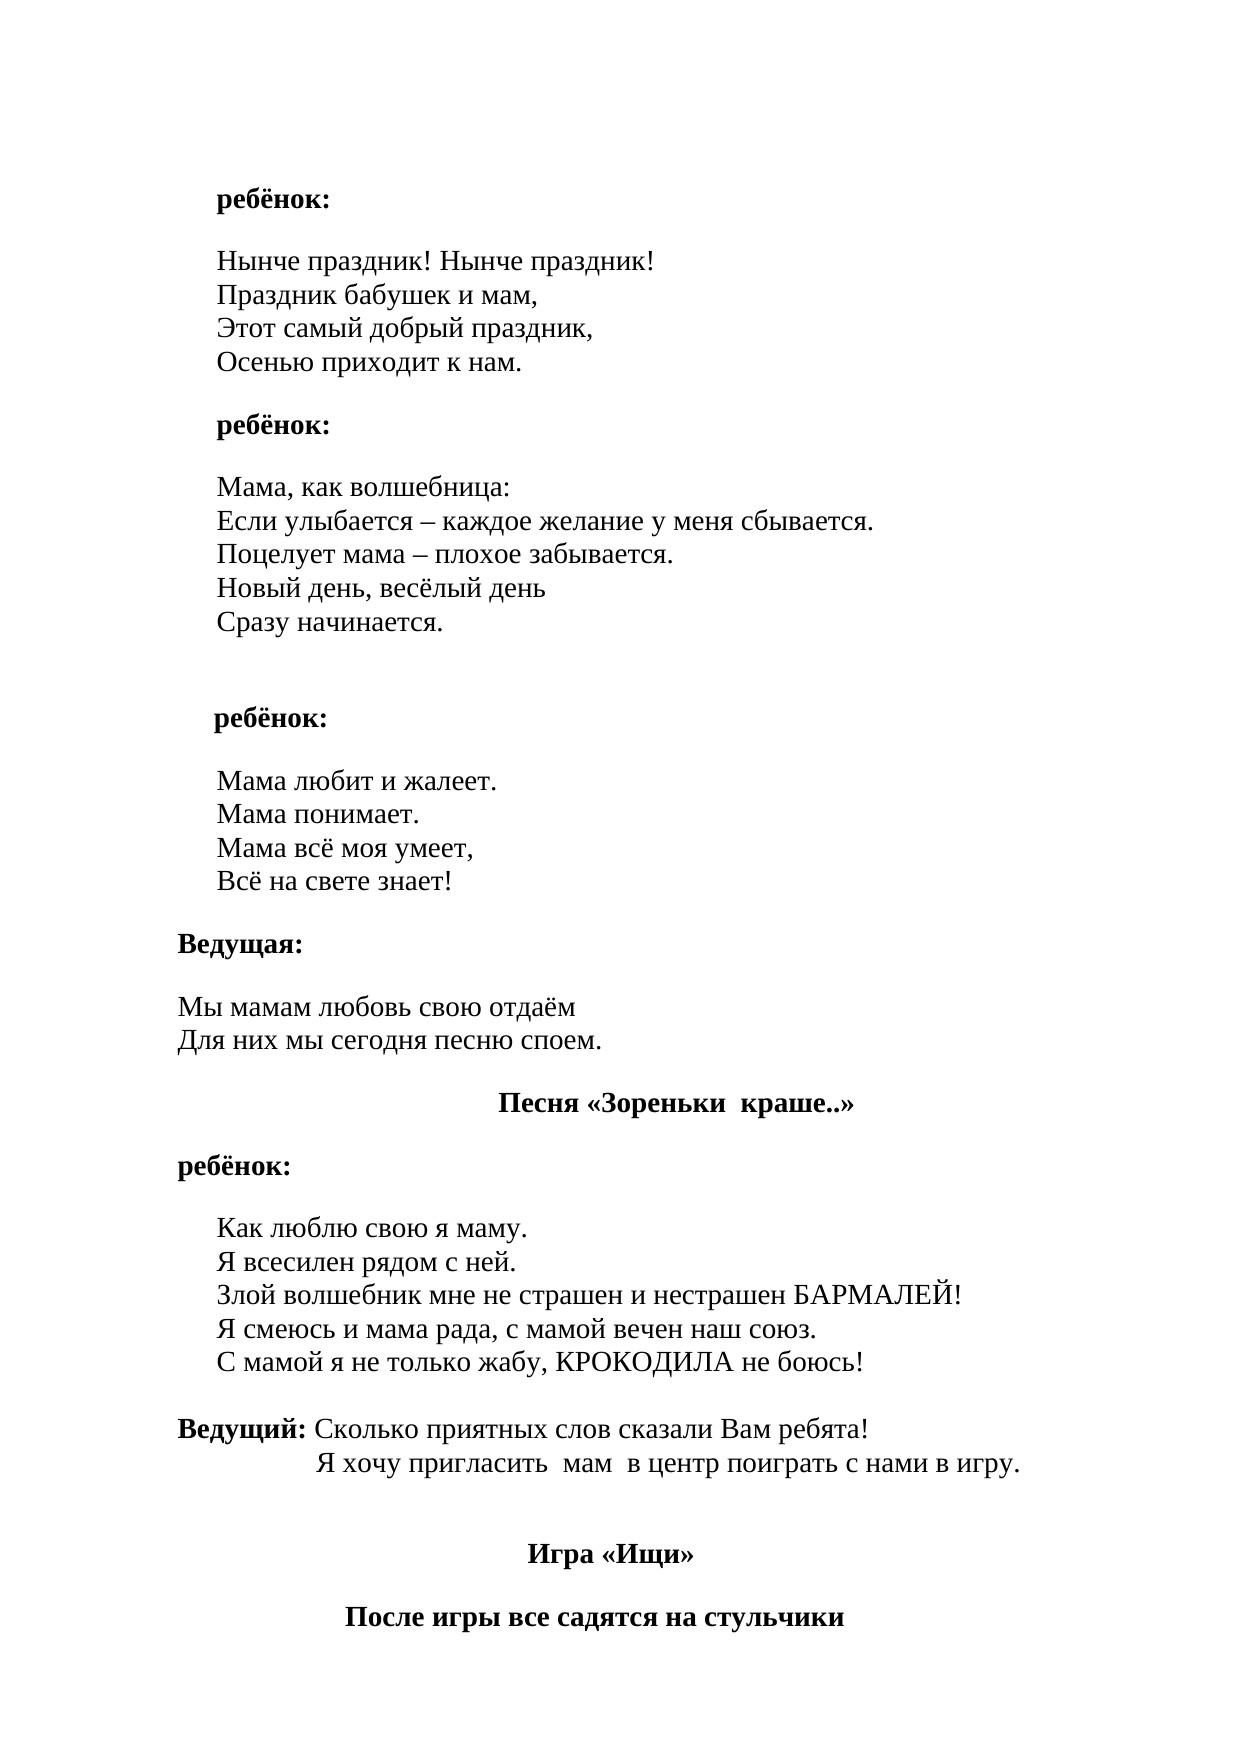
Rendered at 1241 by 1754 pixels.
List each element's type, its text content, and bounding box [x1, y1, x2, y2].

text Мама любит и жалеет. Мама понимает. Мама всё моя умеет, Всё на свете знает! [216, 763, 1152, 897]
text После игры все садятся на стульчики [177, 1599, 1152, 1632]
text Ведущий: Сколько приятных слов сказали Вам ребята! [177, 1412, 1152, 1445]
text Поцелует мама – плохое забывается. Новый день, весёлый день Сразу начинается. [216, 537, 1152, 637]
text Игра «Ищи» [177, 1536, 1152, 1569]
text Как люблю свою я маму. [216, 1210, 1152, 1244]
text Нынче праздник! Нынче праздник! Праздник бабушек и мам, Этот самый добрый праздник, Осенью приходит к нам. [216, 243, 1152, 378]
text Я всесилен рядом с ней. Злой волшебник мне не страшен и нестрашен БАРМАЛЕЙ! Я смеюсь и мама рада, с мамой вечен наш союз. С мамой я не только жабу, КРОКОДИЛА не боюсь! [216, 1244, 1152, 1378]
text Мама, как волшебница: Если улыбается – каждое желание у меня сбывается. [216, 469, 1152, 537]
text ребёнок: [177, 700, 1152, 733]
text Я хочу пригласить мам в центр поиграть с нами в игру. [177, 1445, 1152, 1479]
text Мы мамам любовь свою отдаём Для них мы сегодня песню споем. [177, 989, 1152, 1056]
text Ведущая: [177, 926, 1152, 959]
text Песня «Зореньки краше..» [177, 1085, 1152, 1118]
text ребёнок: [216, 407, 1152, 440]
text ребёнок: [216, 181, 1152, 214]
text ребёнок: [177, 1148, 1152, 1181]
